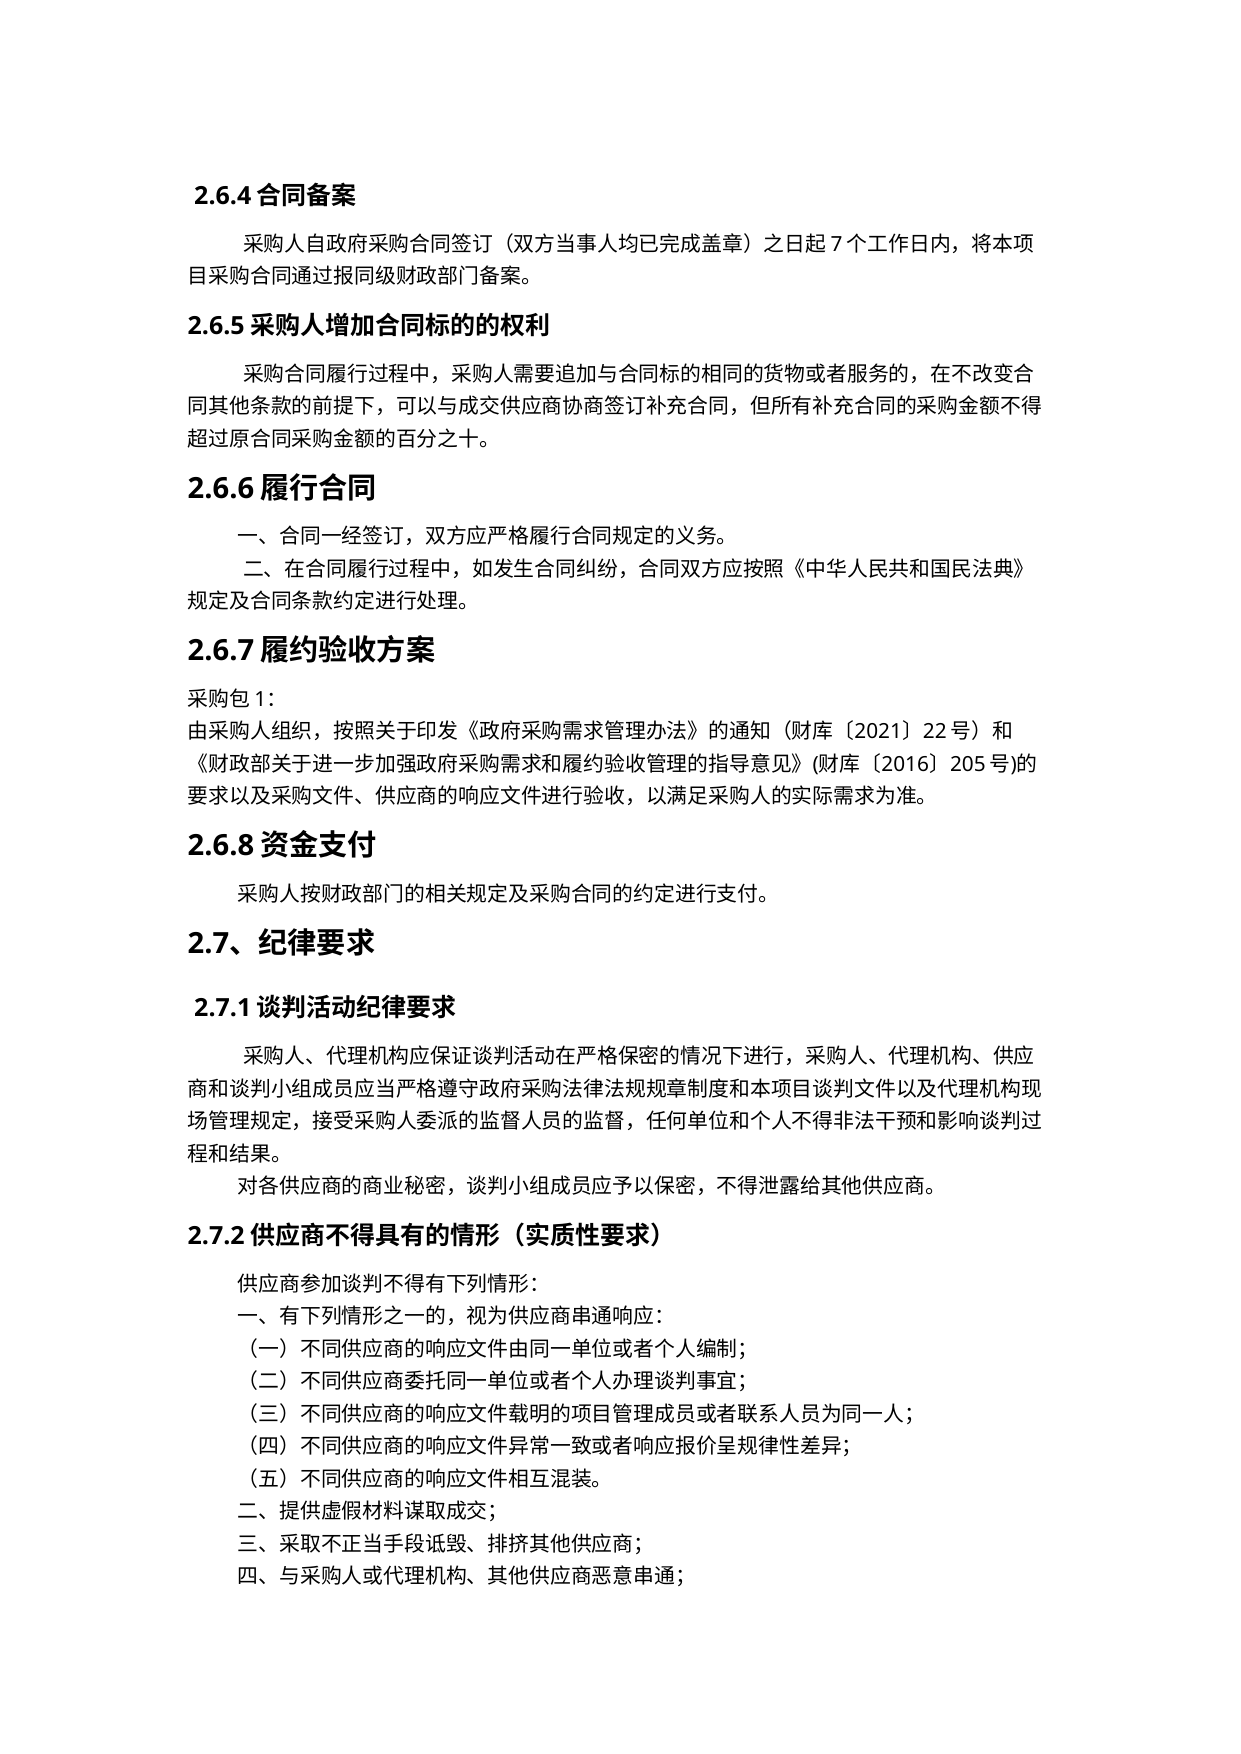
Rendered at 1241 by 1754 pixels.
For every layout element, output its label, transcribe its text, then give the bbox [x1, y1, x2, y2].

text 2.6.7履约验收方案 [187, 617, 1053, 682]
text 对各供应商的商业秘密，谈判小组成员应予以保密，不得泄露给其他供应商。 [187, 1169, 1053, 1202]
text （五）不同供应商的响应文件相互混装。 [187, 1462, 1053, 1494]
text （三）不同供应商的响应文件载明的项目管理成员或者联系人员为同一人； [187, 1397, 1053, 1429]
text 采购人按财政部门的相关规定及采购合同的约定进行支付。 [187, 877, 1053, 909]
text 采购人、代理机构应保证谈判活动在严格保密的情况下进行，采购人、代理机构、供应商和谈判小组成员应当严格遵守政府采购法律法规规章制度和本项目谈判文件以及代理机构现场管理规定，接受采购人委派的监督人员的监督，任何单位和个人不得非法干预和影响谈判过程和结果。 [187, 1039, 1053, 1169]
text （四）不同供应商的响应文件异常一致或者响应报价呈规律性差异； [187, 1429, 1053, 1462]
text 一、合同一经签订，双方应严格履行合同规定的义务。 [187, 519, 1053, 552]
text （一）不同供应商的响应文件由同一单位或者个人编制； [187, 1332, 1053, 1364]
text 2.7.2供应商不得具有的情形（实质性要求） [187, 1202, 1053, 1267]
text 三、采取不正当手段诋毁、排挤其他供应商； [187, 1527, 1053, 1559]
text 采购人自政府采购合同签订（双方当事人均已完成盖章）之日起7个工作日内，将本项目采购合同通过报同级财政部门备案。 [187, 227, 1053, 292]
text 2.6.4合同备案 [187, 162, 1053, 227]
text 采购包1： [187, 682, 1053, 714]
text （二）不同供应商委托同一单位或者个人办理谈判事宜； [187, 1364, 1053, 1397]
text 2.6.6履行合同 [187, 454, 1053, 519]
text 采购合同履行过程中，采购人需要追加与合同标的相同的货物或者服务的，在不改变合同其他条款的前提下，可以与成交供应商协商签订补充合同，但所有补充合同的采购金额不得超过原合同采购金额的百分之十。 [187, 357, 1053, 454]
text 二、提供虚假材料谋取成交； [187, 1494, 1053, 1527]
text 2.6.5采购人增加合同标的的权利 [187, 292, 1053, 357]
text 2.7.1谈判活动纪律要求 [187, 974, 1053, 1039]
text 四、与采购人或代理机构、其他供应商恶意串通； [187, 1559, 1053, 1592]
text 二、在合同履行过程中，如发生合同纠纷，合同双方应按照《中华人民共和国民法典》规定及合同条款约定进行处理。 [187, 552, 1053, 617]
text 供应商参加谈判不得有下列情形： [187, 1267, 1053, 1299]
text 一、有下列情形之一的，视为供应商串通响应： [187, 1299, 1053, 1332]
text 由采购人组织，按照关于印发《政府采购需求管理办法》的通知（财库〔2021〕22号）和《财政部关于进一步加强政府采购需求和履约验收管理的指导意见》(财库〔2016〕205号)的要求以及采购文件、供应商的响应文件进行验收，以满足采购人的实际需求为准。 [187, 714, 1053, 812]
text 2.6.8资金支付 [187, 812, 1053, 877]
text 2.7、纪律要求 [187, 909, 1053, 974]
